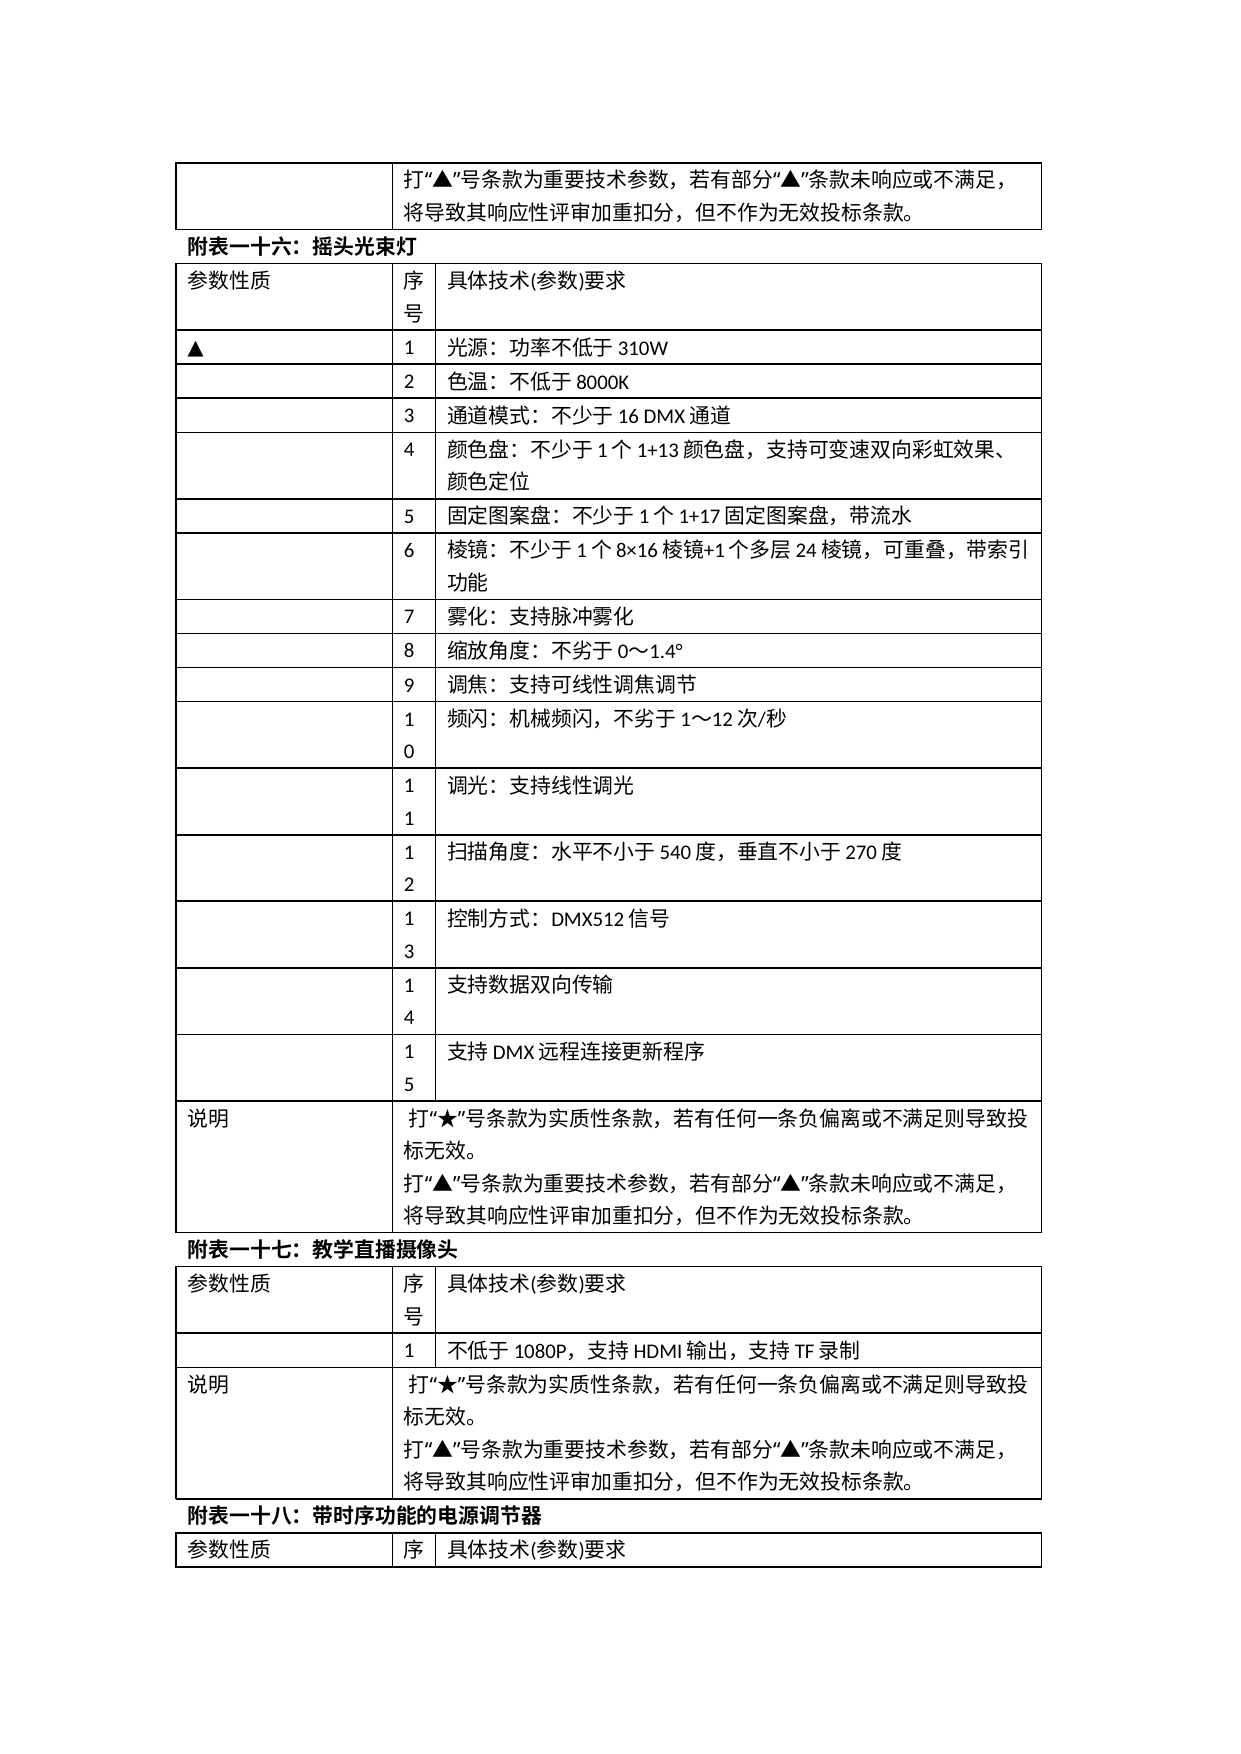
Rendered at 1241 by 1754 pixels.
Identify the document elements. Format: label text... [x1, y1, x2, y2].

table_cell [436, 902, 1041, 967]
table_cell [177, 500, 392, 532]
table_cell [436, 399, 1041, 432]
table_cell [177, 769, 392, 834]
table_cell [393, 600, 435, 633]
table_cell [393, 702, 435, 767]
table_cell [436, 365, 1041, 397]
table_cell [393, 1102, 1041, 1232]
text 附表一十八：带时序功能的电源调节器 [187, 1499, 1053, 1532]
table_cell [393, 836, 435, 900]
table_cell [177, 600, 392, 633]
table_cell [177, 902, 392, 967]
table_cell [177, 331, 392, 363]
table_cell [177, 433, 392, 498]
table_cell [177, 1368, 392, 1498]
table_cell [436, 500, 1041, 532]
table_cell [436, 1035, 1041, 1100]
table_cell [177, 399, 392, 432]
text 附表一十七：教学直播摄像头 [187, 1233, 1053, 1266]
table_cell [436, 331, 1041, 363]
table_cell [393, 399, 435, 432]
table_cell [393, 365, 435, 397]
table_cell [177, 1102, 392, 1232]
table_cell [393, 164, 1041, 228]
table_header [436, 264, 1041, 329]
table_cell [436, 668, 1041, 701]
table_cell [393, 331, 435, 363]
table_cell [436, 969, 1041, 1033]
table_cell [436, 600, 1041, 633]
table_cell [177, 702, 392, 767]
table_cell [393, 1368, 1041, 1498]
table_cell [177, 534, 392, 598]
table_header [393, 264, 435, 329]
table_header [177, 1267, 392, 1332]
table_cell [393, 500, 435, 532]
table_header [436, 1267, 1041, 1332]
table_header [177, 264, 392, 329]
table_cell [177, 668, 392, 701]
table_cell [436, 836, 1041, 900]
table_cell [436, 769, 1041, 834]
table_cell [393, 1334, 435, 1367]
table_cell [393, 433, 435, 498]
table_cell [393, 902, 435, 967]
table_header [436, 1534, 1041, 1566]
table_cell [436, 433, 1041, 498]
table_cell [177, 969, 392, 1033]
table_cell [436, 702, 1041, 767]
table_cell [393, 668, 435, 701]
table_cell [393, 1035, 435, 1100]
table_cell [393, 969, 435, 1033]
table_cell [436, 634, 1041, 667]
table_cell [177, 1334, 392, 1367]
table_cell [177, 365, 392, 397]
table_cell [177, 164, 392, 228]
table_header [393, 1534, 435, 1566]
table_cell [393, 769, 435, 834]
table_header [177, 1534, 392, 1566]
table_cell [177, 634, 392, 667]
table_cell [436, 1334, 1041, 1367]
text 附表一十六：摇头光束灯 [187, 230, 1053, 263]
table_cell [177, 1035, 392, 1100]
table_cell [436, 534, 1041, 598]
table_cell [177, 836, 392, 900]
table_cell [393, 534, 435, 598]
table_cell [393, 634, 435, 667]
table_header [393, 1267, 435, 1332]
